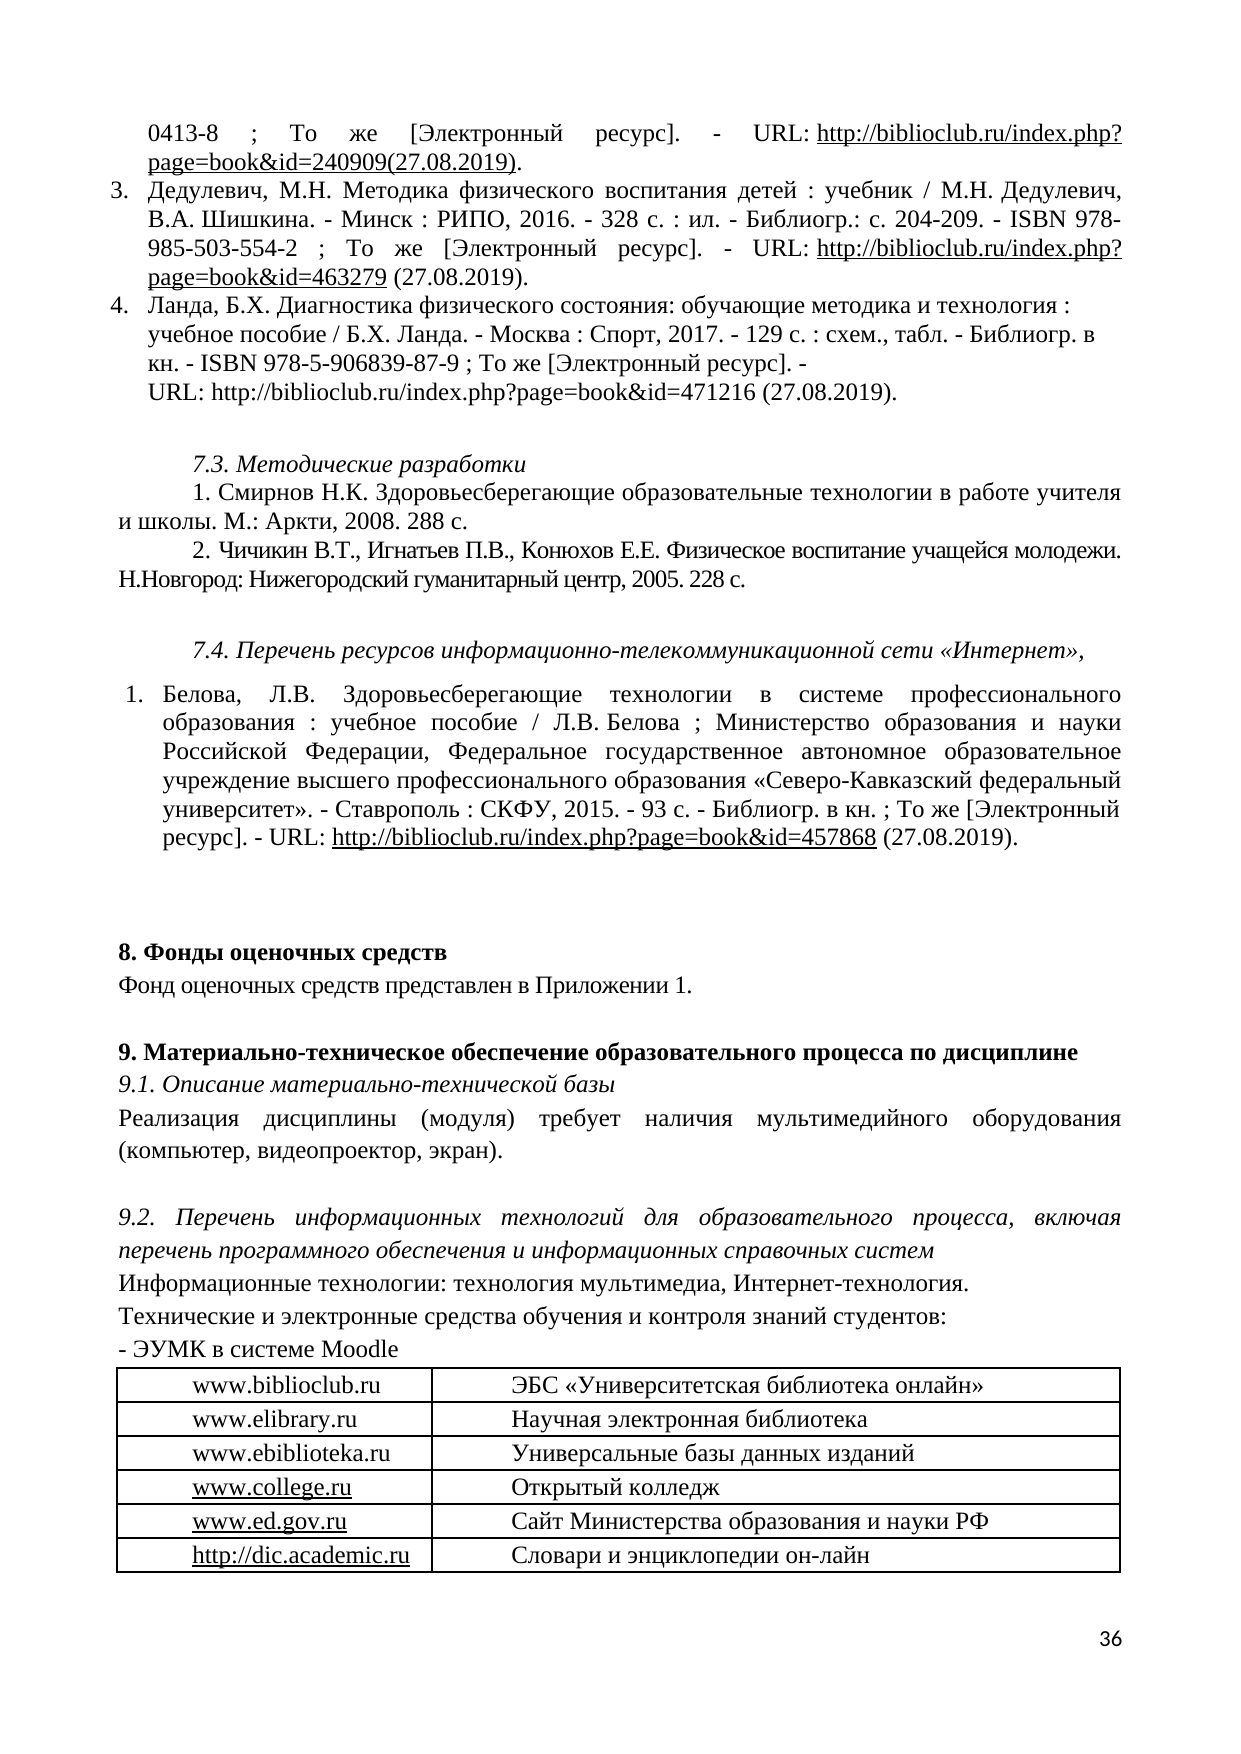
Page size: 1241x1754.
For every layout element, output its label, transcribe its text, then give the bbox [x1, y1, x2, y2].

text 9. Материально-техническое обеспечение образовательного процесса по дисциплине [118, 1037, 1122, 1065]
table_cell www.college.ru [118, 1471, 431, 1503]
text Реализация дисциплины (модуля) требует наличия мультимедийного оборудования (компьютер, видеопроектор, экран). [118, 1103, 1122, 1164]
table_cell Сайт Министерства образования и науки РФ [433, 1505, 1119, 1537]
text 2. Чичикин В.Т., Игнатьев П.В., Конюхов Е.Е. Физическое воспитание учащейся молодежи. Н.Новгород: Нижегородский гуманитарный центр, 2005. 228 с. [118, 535, 1122, 592]
text 7.3. Методические разработки [118, 449, 1122, 477]
text Информационные технологии: технология мультимедиа, Интернет-технология. [118, 1268, 1122, 1296]
table_cell www.ed.gov.ru [118, 1505, 431, 1537]
table_cell www.ebiblioteka.ru [118, 1437, 431, 1469]
table_cell Открытый колледж [433, 1471, 1119, 1503]
text 8. Фонды оценочных средств [118, 937, 1122, 966]
list Ланда, Б.Х. Диагностика физического состояния: обучающие методика и технология : учебное пособие / Б.Х. Ланда. - Москва : Спорт, 2017. - 129 с. : схем., табл. - Библиогр. в кн. - ISBN 978-5-906839-87-9 ; То же [Электронный ресурс]. - URL: http://biblioclub.ru/index.php?page=book&id=471216 (27.08.2019). [110, 291, 1122, 406]
text - ЭУМК в системе Moodle [118, 1334, 1122, 1362]
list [110, 118, 1122, 176]
table_cell Словари и энциклопедии он-лайн [433, 1539, 1119, 1571]
text Технические и электронные средства обучения и контроля знаний студентов: [118, 1301, 1122, 1329]
text 1. Смирнов Н.К. Здоровьесберегающие образовательные технологии в работе учителя и школы. М.: Аркти, 2008. 288 с. [118, 477, 1122, 535]
list Белова, Л.В. Здоровьесберегающие технологии в системе профессионального образования : учебное пособие / Л.В. Белова ; Министерство образования и науки Российской Федерации, Федеральное государственное автономное образовательное учреждение высшего профессионального образования «Северо-Кавказский федеральный университет». - Ставрополь : СКФУ, 2015. - 93 с. - Библиогр. в кн. ; То же [Электронный ресурс]. - URL: http://biblioclub.ru/index.php?page=book&id=457868 (27.08.2019). [125, 679, 1122, 851]
text 7.4. Перечень ресурсов информационно-телекоммуникационной сети «Интернет», [118, 636, 1122, 664]
table_cell http://dic.academic.ru [118, 1539, 431, 1571]
text 9.2. Перечень информационных технологий для образовательного процесса, включая перечень программного обеспечения и информационных справочных систем [118, 1202, 1122, 1263]
text 9.1. Описание материально-технической базы [118, 1069, 1122, 1098]
list Дедулевич, М.Н. Методика физического воспитания детей : учебник / М.Н. Дедулевич, В.А. Шишкина. - Минск : РИПО, 2016. - 328 с. : ил. - Библиогр.: с. 204-209. - ISBN 978-985-503-554-2 ; То же [Электронный ресурс]. - URL: http://biblioclub.ru/index.php?page=book&id=463279 (27.08.2019). [110, 176, 1122, 291]
table_cell www.elibrary.ru [118, 1403, 431, 1435]
table_cell Универсальные базы данных изданий [433, 1437, 1119, 1469]
table_cell Научная электронная библиотека [433, 1403, 1119, 1435]
text Фонд оценочных средств представлен в Приложении 1. [118, 971, 1122, 999]
table_header ЭБС «Университетская библиотека онлайн» [433, 1369, 1119, 1401]
table_header www.biblioclub.ru [118, 1369, 431, 1401]
